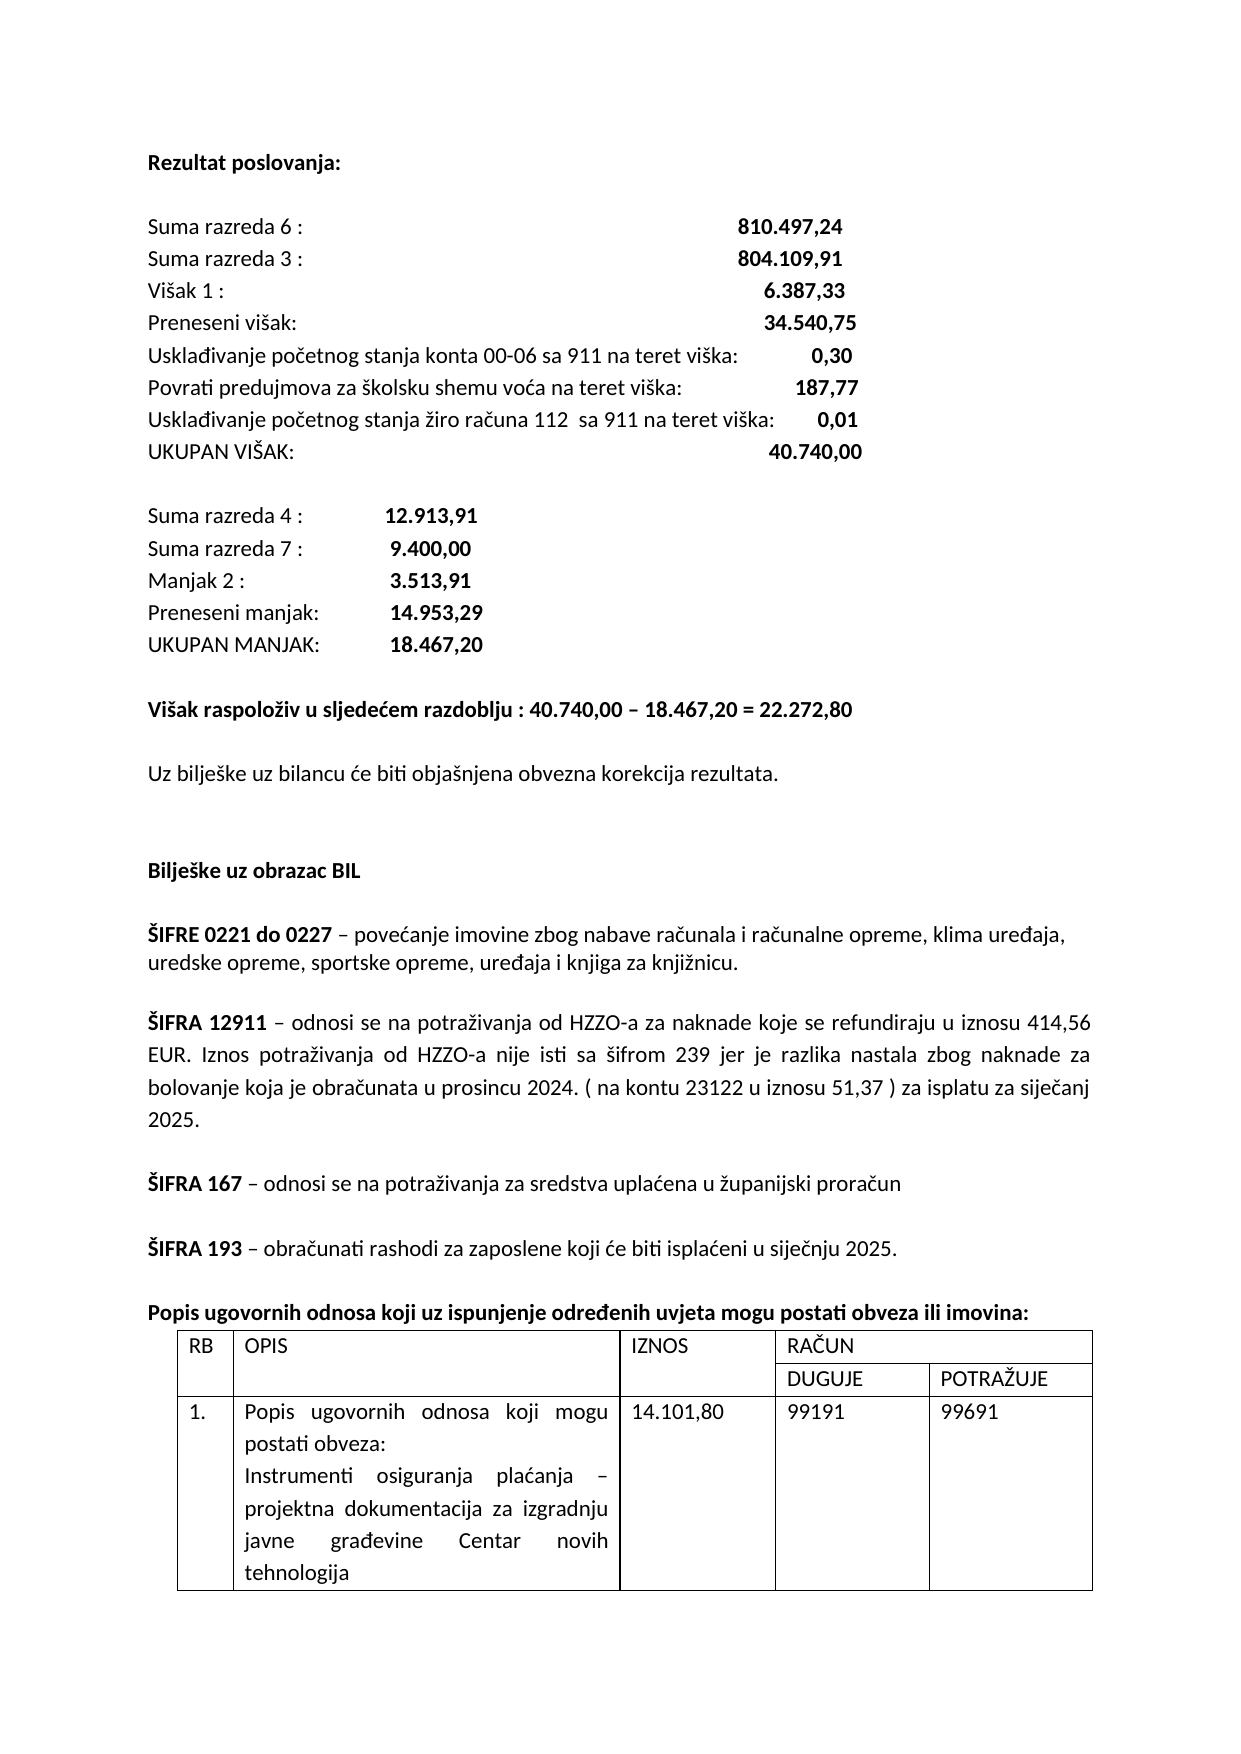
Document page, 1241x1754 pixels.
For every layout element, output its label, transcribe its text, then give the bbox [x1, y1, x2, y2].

text Preneseni višak: 34.540,75 [148, 308, 1093, 337]
text Uz bilješke uz bilancu će biti objašnjena obvezna korekcija rezultata. [148, 759, 1093, 787]
text Bilješke uz obrazac BIL [148, 856, 1093, 884]
text Suma razreda 7 : 9.400,00 [148, 534, 1093, 562]
table_cell DUGUJE [776, 1364, 929, 1396]
text Preneseni manjak: 14.953,29 [148, 598, 1093, 626]
table_cell 99691 [930, 1397, 1092, 1590]
text Višak 1 : 6.387,33 [148, 276, 1093, 304]
text UKUPAN MANJAK: 18.467,20 [148, 630, 1093, 658]
table_cell 14.101,80 [621, 1397, 775, 1590]
text ŠIFRA 193 – obračunati rashodi za zaposlene koji će biti isplaćeni u siječnju 2025. [148, 1234, 1093, 1262]
text ŠIFRA 167 – odnosi se na potraživanja za sredstva uplaćena u županijski proračun [148, 1169, 1093, 1197]
table_header RAČUN [776, 1331, 1092, 1363]
text Suma razreda 3 : 804.109,91 [148, 244, 1093, 272]
text Suma razreda 6 : 810.497,24 [148, 212, 1093, 240]
text ŠIFRA 12911 – odnosi se na potraživanja od HZZO-a za naknade koje se refundiraju u iznosu 414,56 EUR. Iznos potraživanja od HZZO-a nije isti sa šifrom 239 jer je razlika nastala zbog naknade za bolovanje koja je obračunata u prosincu 2024. ( na kontu 23122 u iznosu 51,37 ) za isplatu za siječanj 2025. [148, 1008, 1093, 1133]
text Suma razreda 4 : 12.913,91 [148, 502, 1093, 530]
text Manjak 2 : 3.513,91 [148, 566, 1093, 594]
text Višak raspoloživ u sljedećem razdoblju : 40.740,00 – 18.467,20 = 22.272,80 [148, 695, 1093, 723]
table_cell POTRAŽUJE [930, 1364, 1092, 1396]
text Povrati predujmova za školsku shemu voća na teret viška: 187,77 [148, 373, 1093, 401]
table_cell 1. [178, 1397, 233, 1590]
text Usklađivanje početnog stanja žiro računa 112 sa 911 na teret viška: 0,01 [148, 405, 1093, 433]
table_cell Popis ugovornih odnosa koji mogu postati obveza: Instrumenti osiguranja plaćanja – projektna dokumentacija za izgradnju javne građevine Centar novih tehnologija [234, 1397, 619, 1590]
text Popis ugovornih odnosa koji uz ispunjenje određenih uvjeta mogu postati obveza ili imovina: [148, 1298, 1093, 1326]
text Rezultat poslovanja: [148, 148, 1093, 176]
table_header OPIS [234, 1331, 619, 1396]
table_header IZNOS [621, 1331, 775, 1396]
text ŠIFRE 0221 do 0227 – povećanje imovine zbog nabave računala i računalne opreme, klima uređaja, uredske opreme, sportske opreme, uređaja i knjiga za knjižnicu. [148, 920, 1093, 976]
text Usklađivanje početnog stanja konta 00-06 sa 911 na teret viška: 0,30 [148, 341, 1093, 369]
table_header RB [178, 1331, 233, 1396]
table_cell 99191 [776, 1397, 929, 1590]
text UKUPAN VIŠAK: 40.740,00 [148, 437, 1093, 465]
